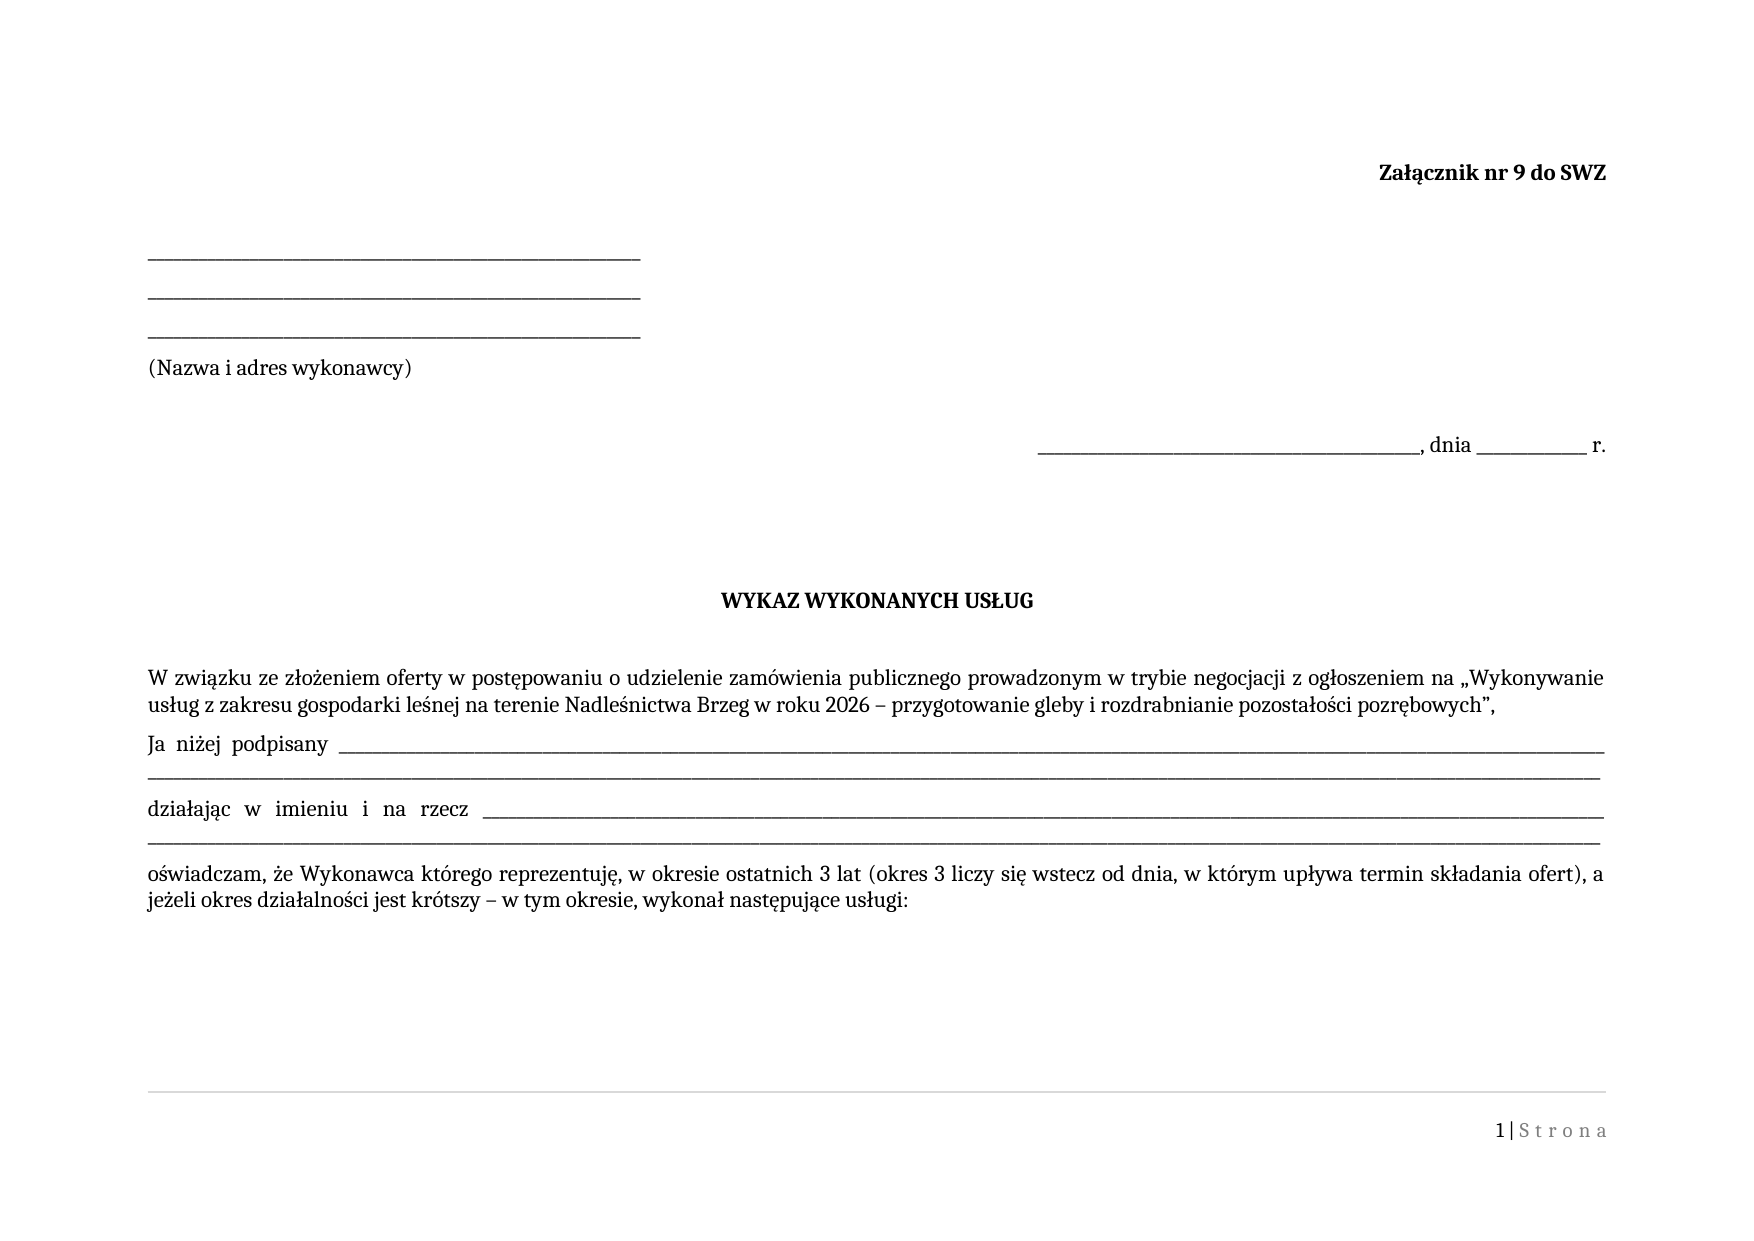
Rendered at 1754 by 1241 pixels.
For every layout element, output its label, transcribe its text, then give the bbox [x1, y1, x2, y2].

text (Nazwa i adres wykonawcy) [148, 354, 1606, 381]
text __________________________________________________________ [148, 238, 1606, 264]
text Ja niżej podpisany _____________________________________________________________________________________________________________________________________________________ ___________________________________________________________________________________________________________________________________________________________________________ [148, 730, 1606, 783]
text WYKAZ WYKONANYCH USŁUG [148, 587, 1606, 614]
text oświadczam, że Wykonawca którego reprezentuję, w okresie ostatnich 3 lat (okres 3 liczy się wstecz od dnia, w którym upływa termin składania ofert), a jeżeli okres działalności jest krótszy – w tym okresie, wykonał następujące usługi: [148, 861, 1606, 913]
text W związku ze złożeniem oferty w postępowaniu o udzielenie zamówienia publicznego prowadzonym w trybie negocjacji z ogłoszeniem na „Wykonywanie usług z zakresu gospodarki leśnej na terenie Nadleśnictwa Brzeg w roku 2026 – przygotowanie gleby i rozdrabnianie pozostałości pozrębowych”, [148, 665, 1606, 718]
text __________________________________________________________ [148, 316, 1606, 342]
text __________________________________________________________ [148, 277, 1606, 303]
text działając w imieniu i na rzecz ____________________________________________________________________________________________________________________________________ ___________________________________________________________________________________________________________________________________________________________________________ [148, 796, 1606, 848]
text _____________________________________________, dnia _____________ r. [148, 432, 1606, 458]
text Załącznik nr 9 do SWZ [148, 160, 1606, 186]
